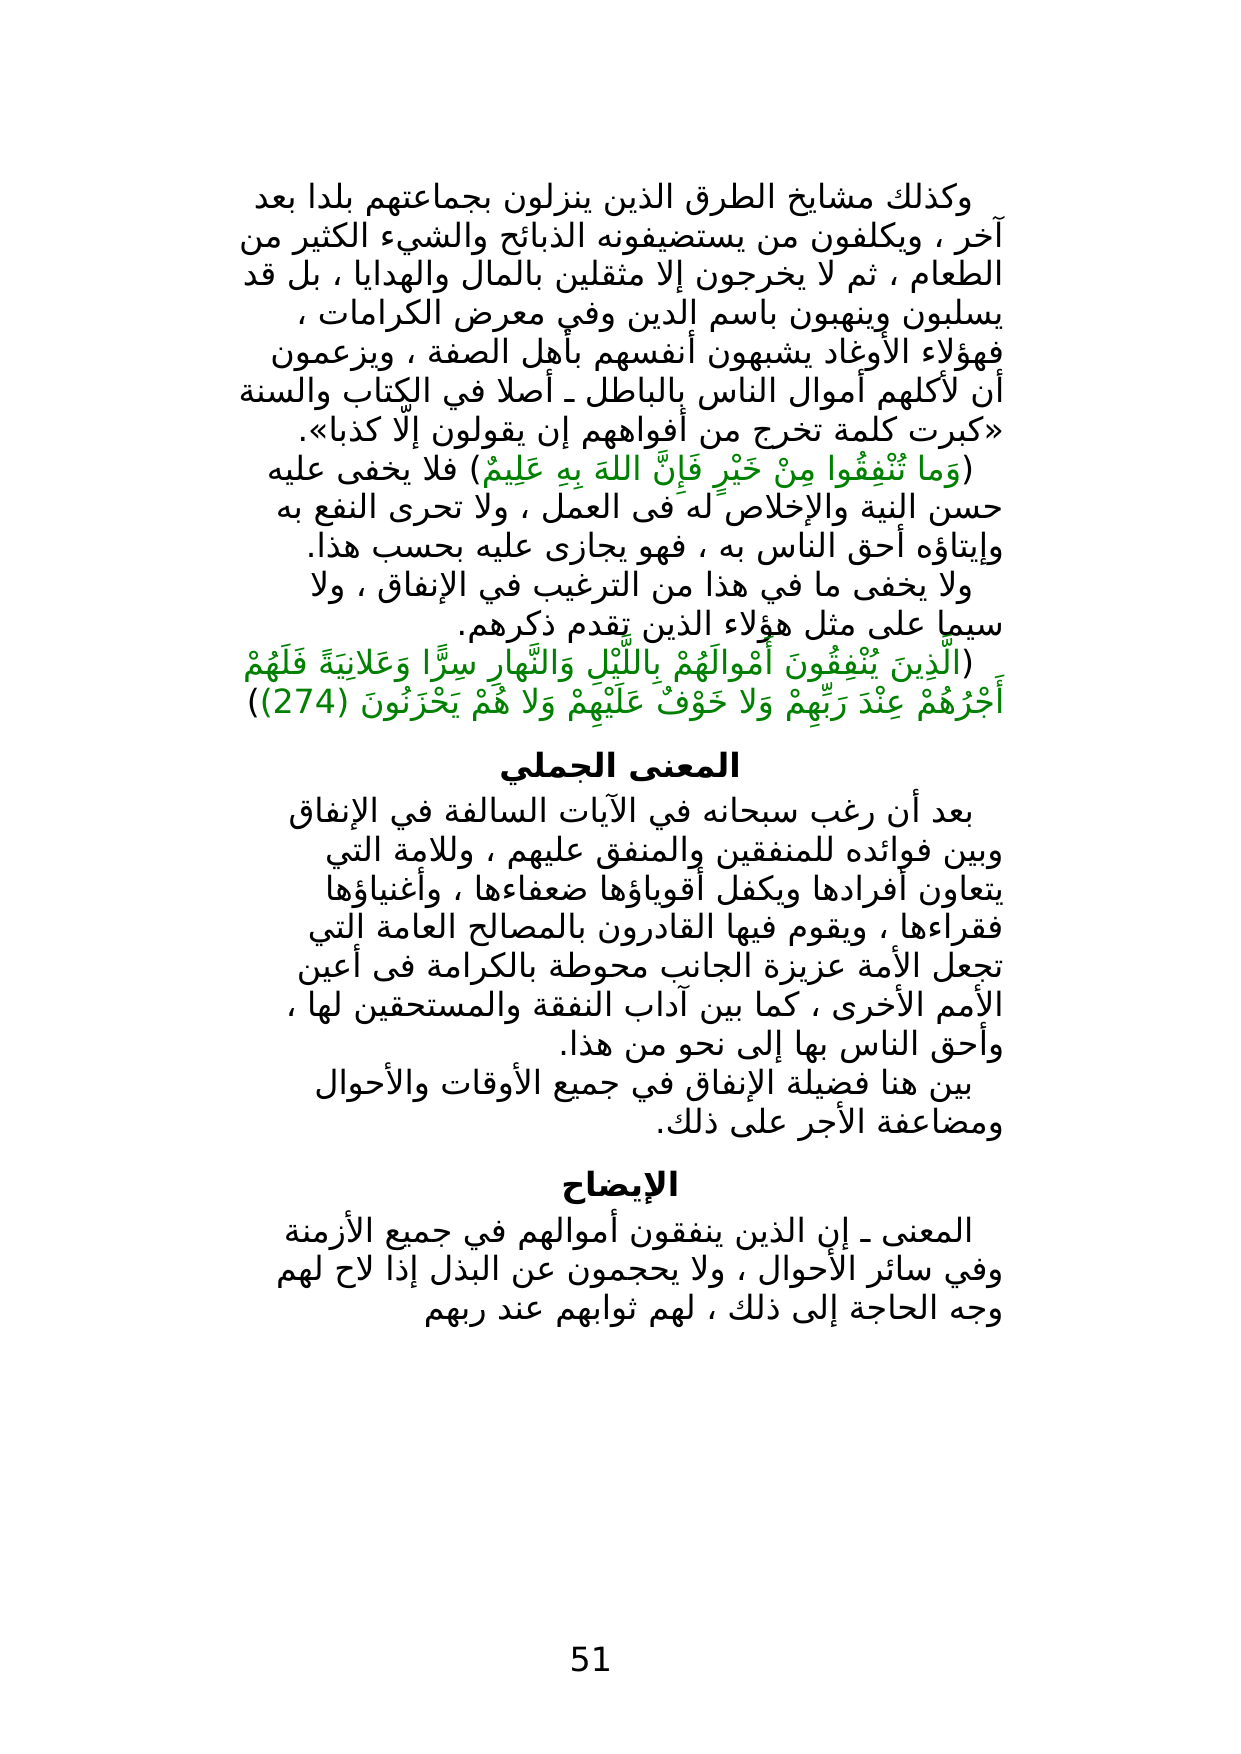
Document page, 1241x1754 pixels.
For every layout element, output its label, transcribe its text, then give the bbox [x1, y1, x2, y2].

text بين هنا فضيلة الإنفاق في جميع الأوقات والأحوال ومضاعفة الأجر على ذلك. [236, 1063, 1004, 1141]
text بعد أن رغب سبحانه في الآيات السالفة في الإنفاق وبين فوائده للمنفقين والمنفق عليهم ، وللامة التي يتعاون أفرادها ويكفل أقوياؤها ضعفاءها ، وأغنياؤها فقراءها ، ويقوم فيها القادرون بالمصالح العامة التي تجعل الأمة عزيزة الجانب محوطة بالكرامة فى أعين الأمم الأخرى ، كما بين آداب النفقة والمستحقين لها ، وأحق الناس بها إلى نحو من هذا. [236, 791, 1004, 1063]
text ولا يخفى ما في هذا من الترغيب في الإنفاق ، ولا سيما على مثل هؤلاء الذين تقدم ذكرهم. [236, 566, 1004, 643]
text (الَّذِينَ يُنْفِقُونَ أَمْوالَهُمْ بِاللَّيْلِ وَالنَّهارِ سِرًّا وَعَلانِيَةً فَلَهُمْ أَجْرُهُمْ عِنْدَ رَبِّهِمْ وَلا خَوْفٌ عَلَيْهِمْ وَلا هُمْ يَحْزَنُونَ (274)) [236, 643, 1004, 721]
text المعنى الجملي [236, 746, 1004, 785]
text (وَما تُنْفِقُوا مِنْ خَيْرٍ فَإِنَّ اللهَ بِهِ عَلِيمٌ) فلا يخفى عليه حسن النية والإخلاص له فى العمل ، ولا تحرى النفع به وإيتاؤه أحق الناس به ، فهو يجازى عليه بحسب هذا. [236, 449, 1004, 566]
text الإيضاح [236, 1166, 1004, 1205]
text المعنى ـ إن الذين ينفقون أموالهم في جميع الأزمنة وفي سائر الأحوال ، ولا يحجمون عن البذل إذا لاح لهم وجه الحاجة إلى ذلك ، لهم ثوابهم عند ربهم [236, 1211, 1004, 1328]
text وكذلك مشايخ الطرق الذين ينزلون بجماعتهم بلدا بعد آخر ، ويكلفون من يستضيفونه الذبائح والشيء الكثير من الطعام ، ثم لا يخرجون إلا مثقلين بالمال والهدايا ، بل قد يسلبون وينهبون باسم الدين وفي معرض الكرامات ، فهؤلاء الأوغاد يشبهون أنفسهم بأهل الصفة ، ويزعمون أن لأكلهم أموال الناس بالباطل ـ أصلا في الكتاب والسنة «كبرت كلمة تخرج من أفواههم إن يقولون إلّا كذبا». [236, 177, 1004, 449]
